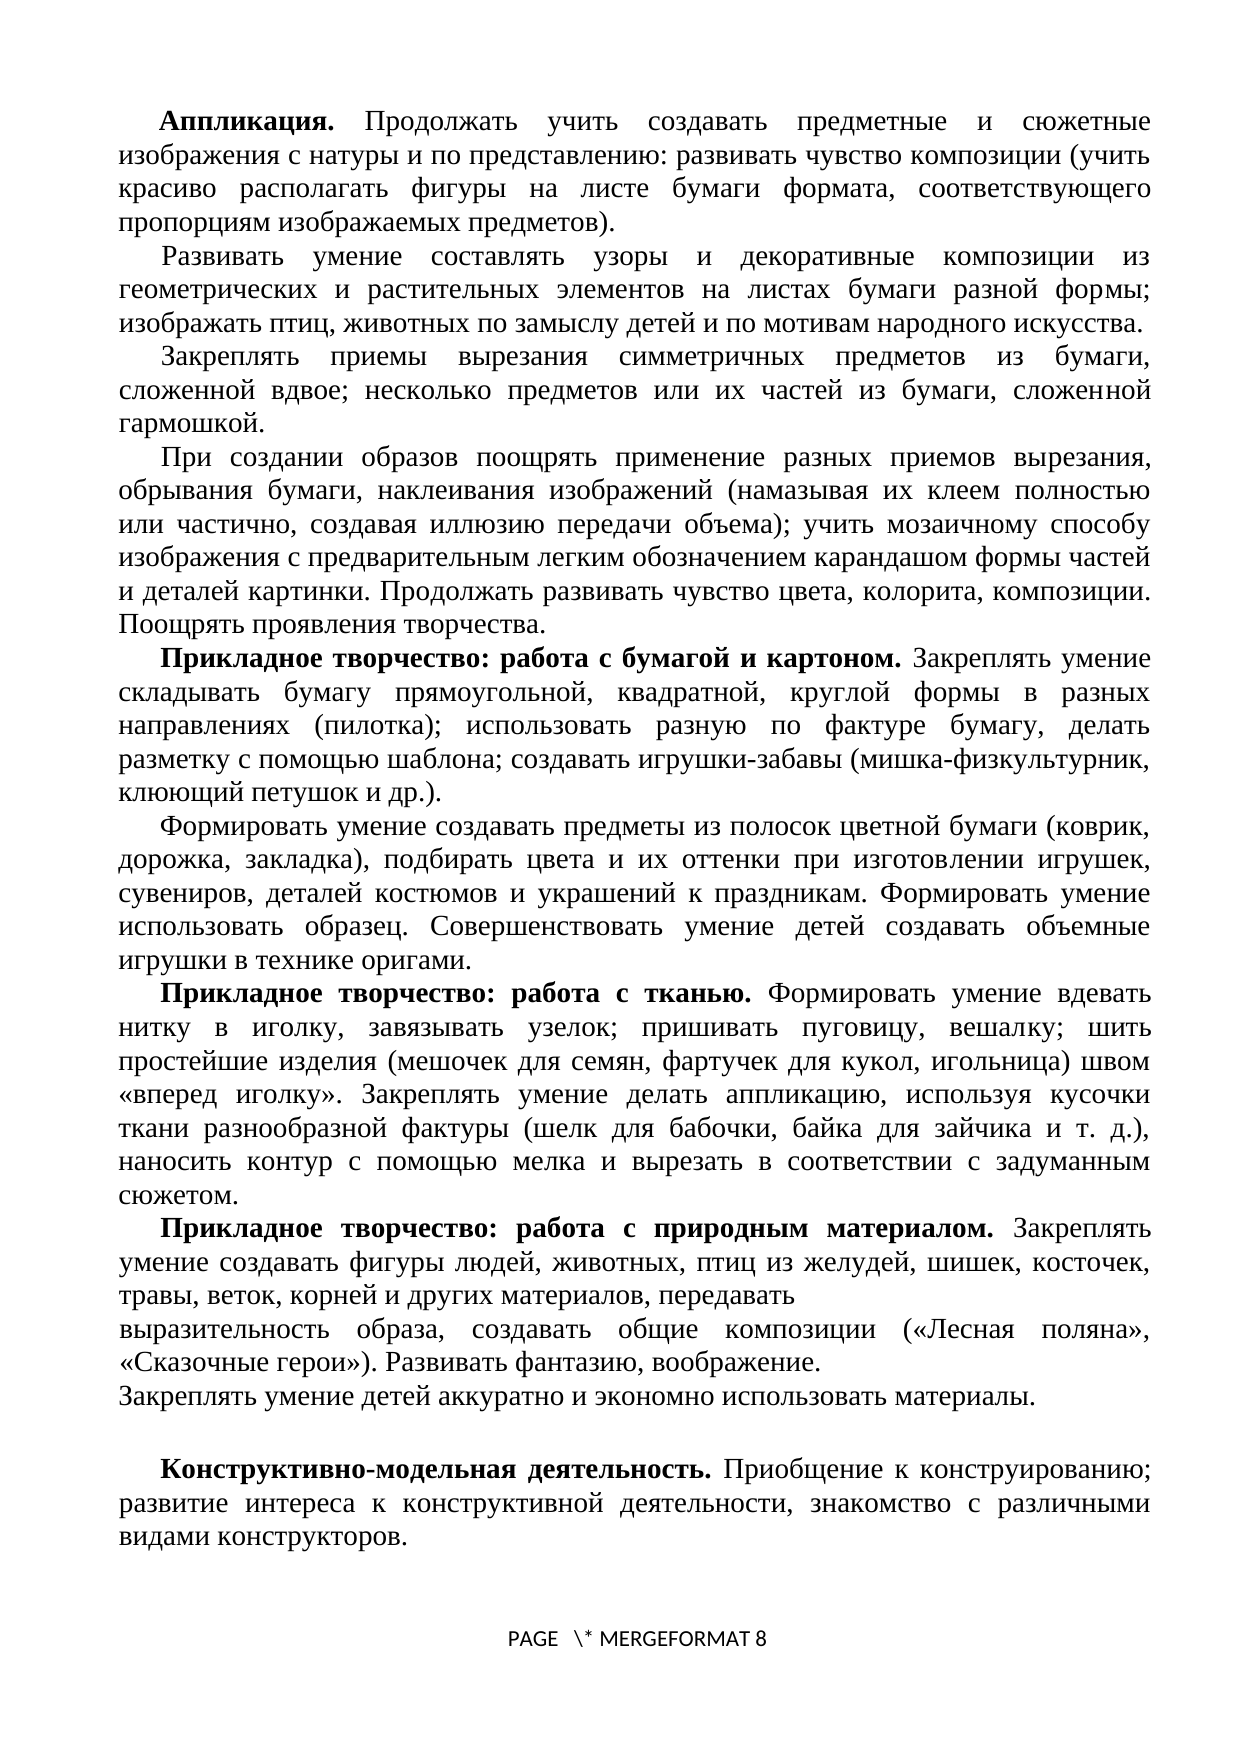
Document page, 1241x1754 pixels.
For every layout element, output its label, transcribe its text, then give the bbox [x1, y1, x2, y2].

text При создании образов поощрять применение разных приемов вырезания, обрывания бумаги, наклеивания изображений (намазывая их клеем полностью или частично, создавая иллюзию передачи объема); учить мозаичному способу изображения с предварительным легким обозначением карандашом формы частей и деталей картинки. Продолжать развивать чувство цвета, колорита, композиции. Поощрять проявления творчества. [118, 439, 1152, 640]
text Формировать умение создавать предметы из полосок цветной бумаги (коврик, дорожка, закладка), подбирать цвета и их оттенки при изготовлении игрушек, сувениров, деталей костюмов и украшений к праздникам. Формировать умение использовать образец. Совершенствовать умение детей создавать объемные игрушки в технике оригами. [118, 808, 1151, 976]
text Закреплять умение детей аккуратно и экономно использовать материалы. [118, 1378, 1151, 1412]
text выразительность образа, создавать общие композиции («Лесная поляна», «Сказочные герои»). Развивать фантазию, воображение. [119, 1311, 1151, 1378]
text Развивать умение составлять узоры и декоративные композиции из геометрических и растительных элементов на листах бумаги разной формы; изображать птиц, животных по замыслу детей и по мотивам народного искусства. [119, 238, 1151, 338]
text Прикладное творчество: работа с природным материалом. Закреплять умение создавать фигуры людей, животных, птиц из желудей, шишек, косточек, травы, веток, корней и других материалов, передавать [119, 1210, 1152, 1311]
text Закреплять приемы вырезания симметричных предметов из бумаги, сложенной вдвое; несколько предметов или их частей из бумаги, сложенной гармошкой. [119, 338, 1151, 439]
text Конструктивно-модельная деятельность. Приобщение к конструированию; развитие интереса к конструктивной деятельности, знакомство с различными видами конструкторов. [119, 1451, 1152, 1552]
text Аппликация. Продолжать учить создавать предметные и сюжетные изображения с натуры и по представлению: развивать чувство композиции (учить красиво располагать фигуры на листе бумаги формата, соответствующего пропорциям изображаемых предметов). [118, 103, 1151, 238]
text Прикладное творчество: работа с тканью. Формировать умение вдевать нитку в иголку, завязывать узелок; пришивать пуговицу, вешалку; шить простейшие изделия (мешочек для семян, фартучек для кукол, игольница) швом «вперед иголку». Закреплять умение делать аппликацию, используя кусочки ткани разнообразной фактуры (шелк для бабочки, байка для зайчика и т. д.), наносить контур с помощью мелка и вырезать в соответствии с задуманным сюжетом. [118, 976, 1152, 1210]
text Прикладное творчество: работа с бумагой и картоном. Закреплять умение складывать бумагу прямоугольной, квадратной, круглой формы в разных направлениях (пилотка); использовать разную по фактуре бумагу, делать разметку с помощью шаблона; создавать игрушки-забавы (мишка-физкультурник, клюющий петушок и др.). [118, 640, 1151, 808]
